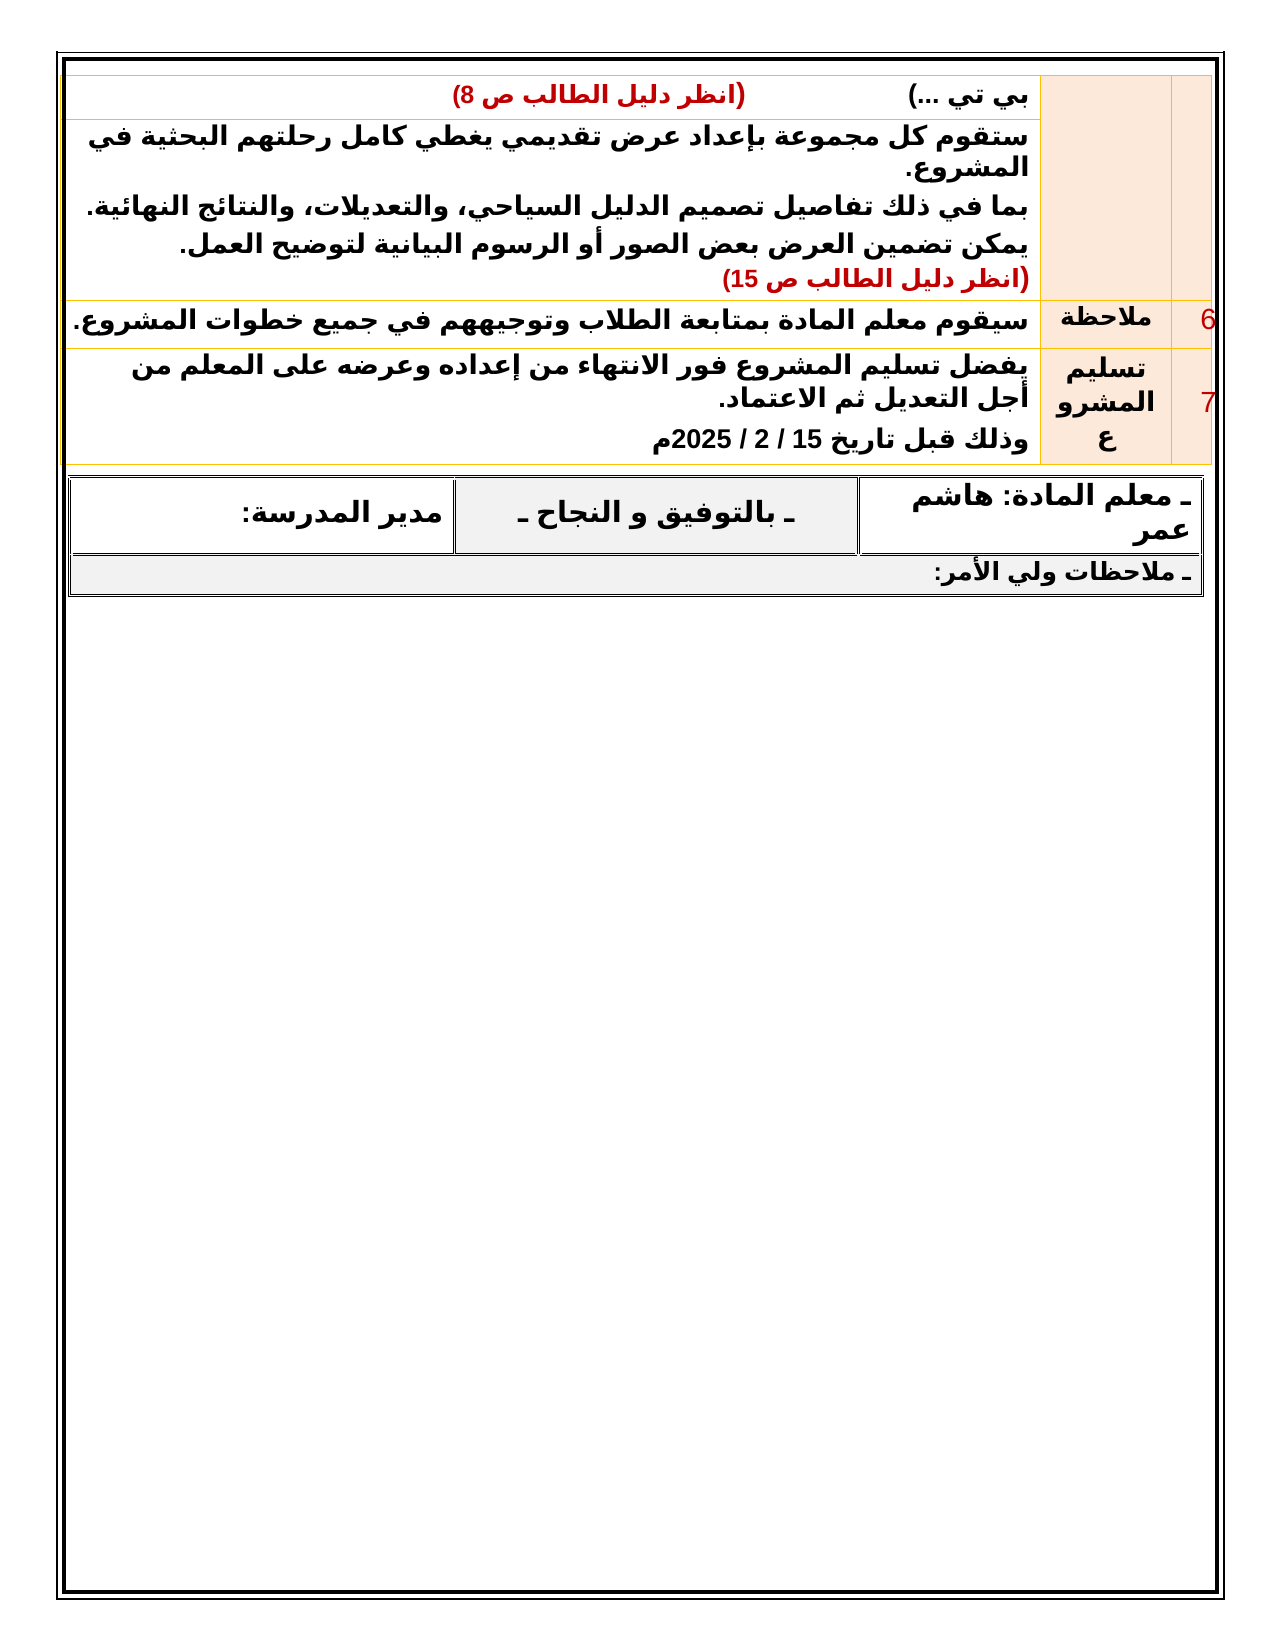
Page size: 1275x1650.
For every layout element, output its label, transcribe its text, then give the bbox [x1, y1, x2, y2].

table_cell ستقوم كل مجموعة بإعداد عرض تقديمي يغطي كامل رحلتهم البحثية في المشروع. بما في ذلك تفاصيل تصميم الدليل السياحي، والتعديلات، والنتائج النهائية. يمكن تضمين العرض بعض الصور أو الرسوم البيانية لتوضيح العمل. (انظر دليل الطالب ص 15) [66, 120, 1040, 300]
table_header ـ معلم المادة: هاشم عمر [860, 478, 1202, 553]
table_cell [66, 76, 1040, 119]
table_header مدير المدرسة: [70, 478, 454, 553]
table_cell ـ ملاحظات ولي الأمر: [71, 553, 1201, 594]
table_cell [1172, 349, 1211, 464]
table_cell تسليم المشروع [1041, 349, 1171, 464]
table_header ـ بالتوفيق و النجاح ـ [454, 478, 857, 553]
table_cell يفضل تسليم المشروع فور الانتهاء من إعداده وعرضه على المعلم من أجل التعديل ثم الاعتماد. وذلك قبل تاريخ 15 / 2 / 2025م [66, 349, 1040, 464]
table_cell سيقوم معلم المادة بمتابعة الطلاب وتوجيههم في جميع خطوات المشروع. [66, 301, 1040, 348]
table_cell ملاحظة [1041, 301, 1171, 348]
table_cell [1172, 301, 1211, 348]
